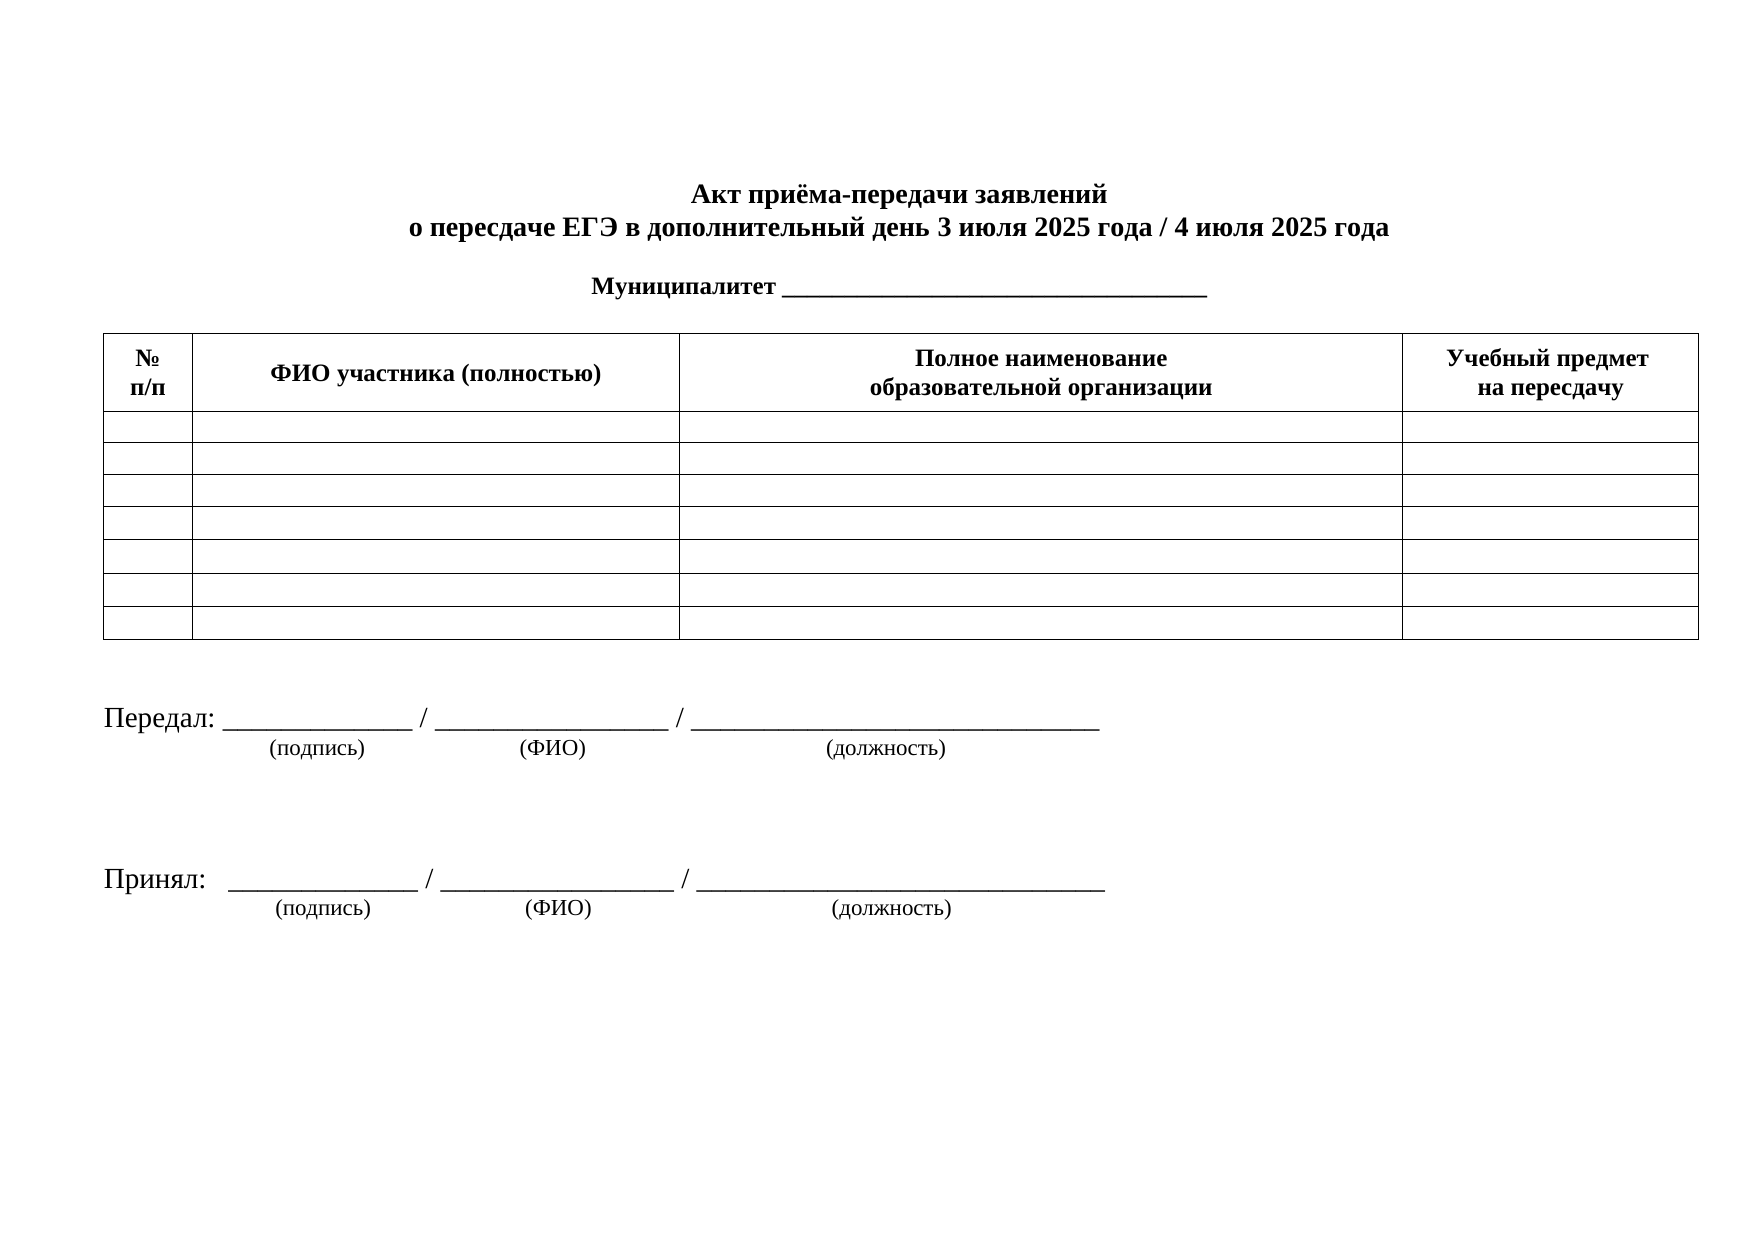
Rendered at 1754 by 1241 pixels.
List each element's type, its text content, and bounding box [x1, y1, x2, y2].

table_header Полное наименование образовательной организации [680, 334, 1402, 411]
table_cell [680, 475, 1402, 506]
table_cell [104, 507, 192, 539]
table_cell [680, 443, 1402, 474]
table_cell [1403, 475, 1698, 506]
table_cell [193, 574, 679, 606]
table_cell [680, 412, 1402, 442]
table_cell [680, 607, 1402, 639]
table_cell [104, 443, 192, 474]
table_cell [193, 607, 679, 639]
table_cell [1403, 412, 1698, 442]
table_cell [104, 412, 192, 442]
table_cell [680, 507, 1402, 539]
text Муниципалитет __________________________________ [103, 271, 1695, 299]
table_header Учебный предмет на пересдачу [1403, 334, 1698, 411]
text Акт приёма-передачи заявлений [103, 177, 1695, 209]
table_header ФИО участника (полностью) [193, 334, 679, 411]
table_cell [193, 443, 679, 474]
text о пересдаче ЕГЭ в дополнительный день 3 июля 2025 года / 4 июля 2025 года [103, 209, 1695, 242]
table_cell [104, 475, 192, 506]
table_cell [1403, 540, 1698, 572]
text Передал: _____________ / ________________ / ____________________________ [103, 700, 1695, 734]
text Принял: _____________ / ________________ / ____________________________ [103, 861, 1695, 894]
table_cell [680, 574, 1402, 606]
table_cell [680, 540, 1402, 572]
table_cell [1403, 443, 1698, 474]
table_cell [193, 507, 679, 539]
table_cell [193, 540, 679, 572]
table_cell [193, 475, 679, 506]
table_cell [1403, 574, 1698, 606]
table_header № п/п [104, 334, 192, 411]
table_cell [104, 540, 192, 572]
table_cell [104, 607, 192, 639]
table_cell [1403, 607, 1698, 639]
table_cell [193, 412, 679, 442]
table_cell [104, 574, 192, 606]
text (подпись) (ФИО) (должность) [103, 894, 1695, 921]
table_cell [1403, 507, 1698, 539]
text (подпись) (ФИО) (должность) [103, 734, 1695, 760]
